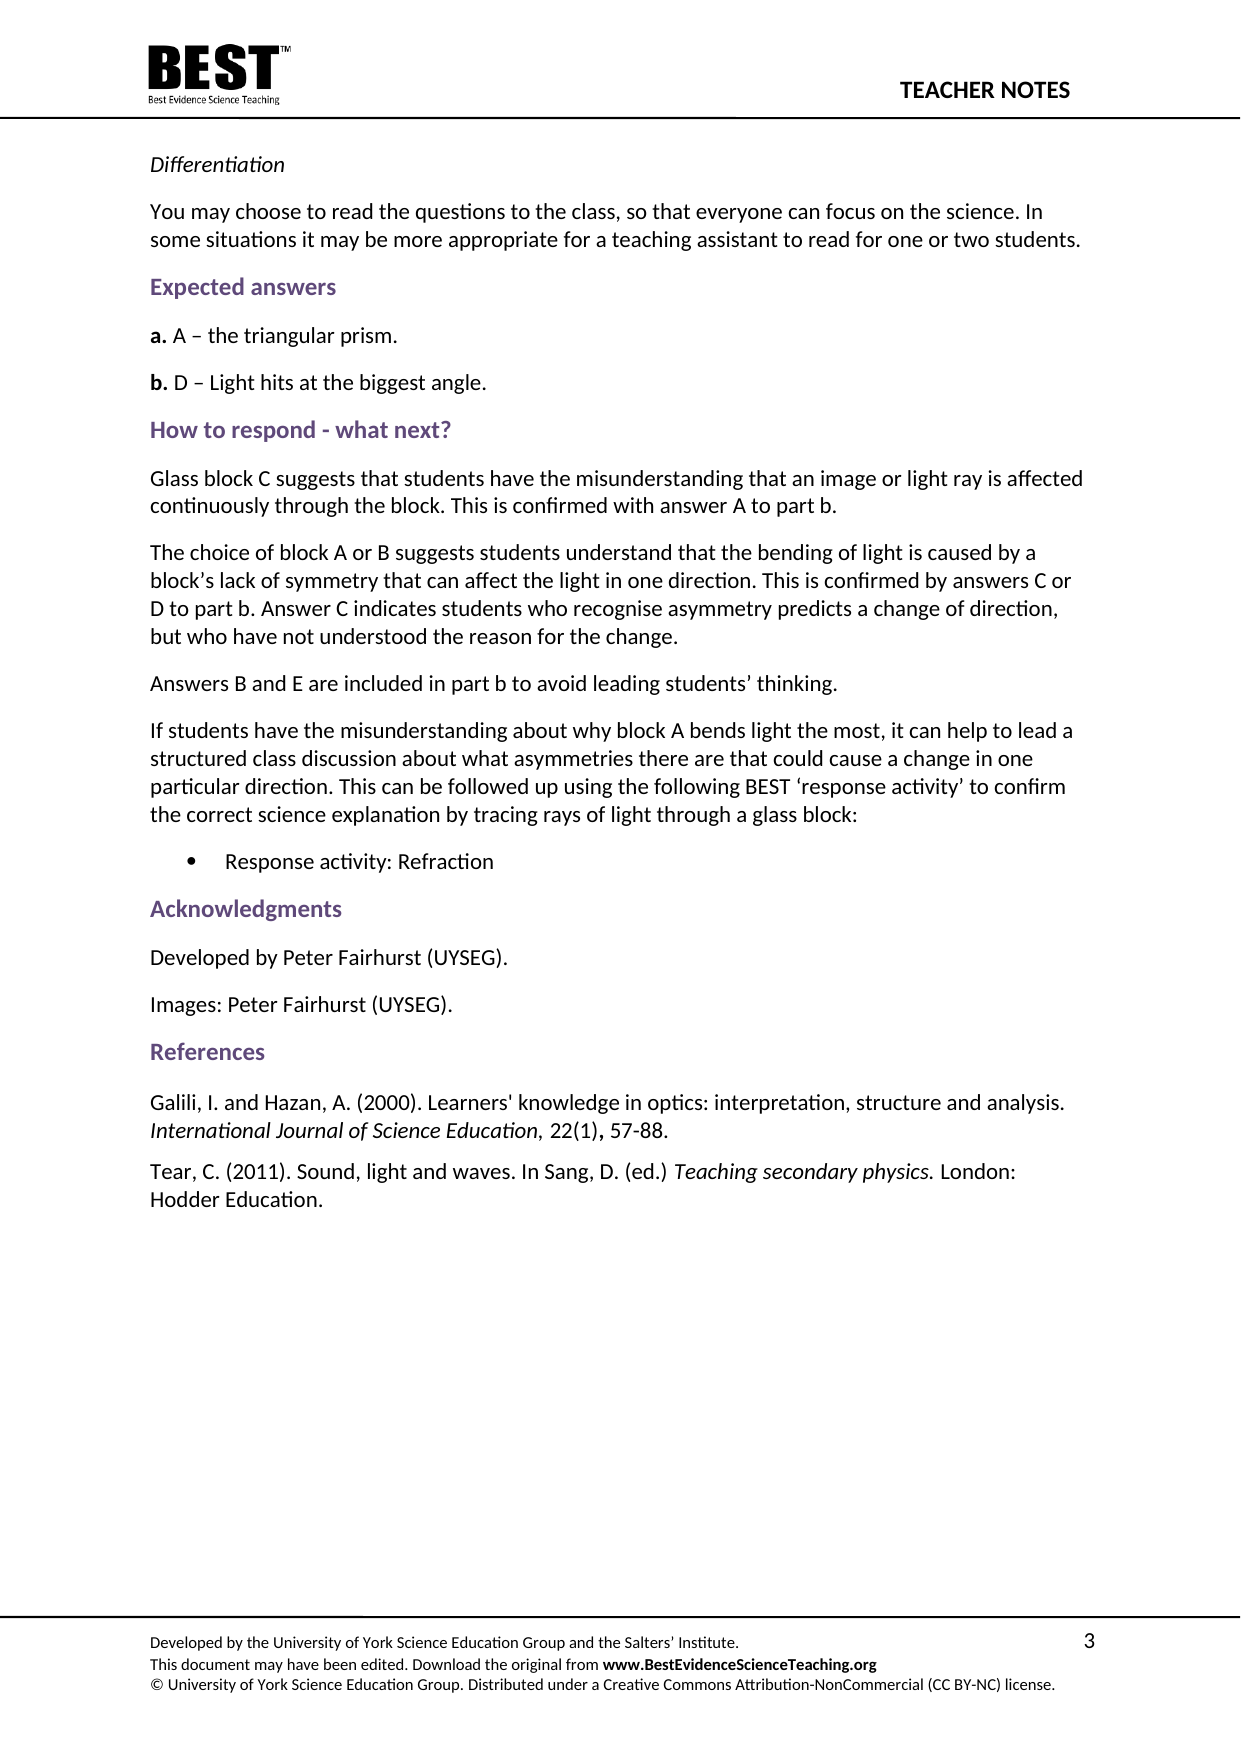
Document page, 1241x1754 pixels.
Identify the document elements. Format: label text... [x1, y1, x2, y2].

text The choice of block A or B suggests students understand that the bending of light is caused by a block’s lack of symmetry that can affect the light in one direction. This is confirmed by answers C or D to part b. Answer C indicates students who recognise asymmetry predicts a change of direction, but who have not understood the reason for the change. [150, 538, 1090, 651]
text Tear, C. (2011). Sound, light and waves. In Sang, D. (ed.) Teaching secondary physics. London: Hodder Education. [150, 1157, 1090, 1213]
text b. D – Light hits at the biggest angle. [150, 368, 1090, 396]
text If students have the misunderstanding about why block A bends light the most, it can help to lead a structured class discussion about what asymmetries there are that could cause a change in one particular direction. This can be followed up using the following BEST ‘response activity’ to confirm the correct science explanation by tracing rays of light through a glass block: [150, 716, 1090, 828]
picture [148, 44, 291, 105]
text Glass block C suggests that students have the misunderstanding that an image or light ray is affected continuously through the block. This is confirmed with answer A to part b. [150, 464, 1090, 520]
text Images: Peter Fairhurst (UYSEG). [150, 990, 1090, 1018]
text Differentiation [150, 150, 1090, 178]
text How to respond - what next? [150, 414, 1090, 445]
text Galili, I. and Hazan, A. (2000). Learners' knowledge in optics: interpretation, structure and analysis. International Journal of Science Education, 22(1), 57-88. [150, 1086, 1090, 1144]
text Answers B and E are included in part b to avoid leading students’ thinking. [150, 669, 1090, 697]
text References [150, 1036, 1090, 1067]
list Response activity: Refraction [187, 847, 1090, 875]
text a. A – the triangular prism. [150, 321, 1090, 349]
text Acknowledgments [150, 894, 1090, 924]
text Expected answers [150, 272, 1090, 302]
text Developed by Peter Fairhurst (UYSEG). [150, 943, 1090, 971]
text You may choose to read the questions to the class, so that everyone can focus on the science. In some situations it may be more appropriate for a teaching assistant to read for one or two students. [150, 197, 1090, 253]
